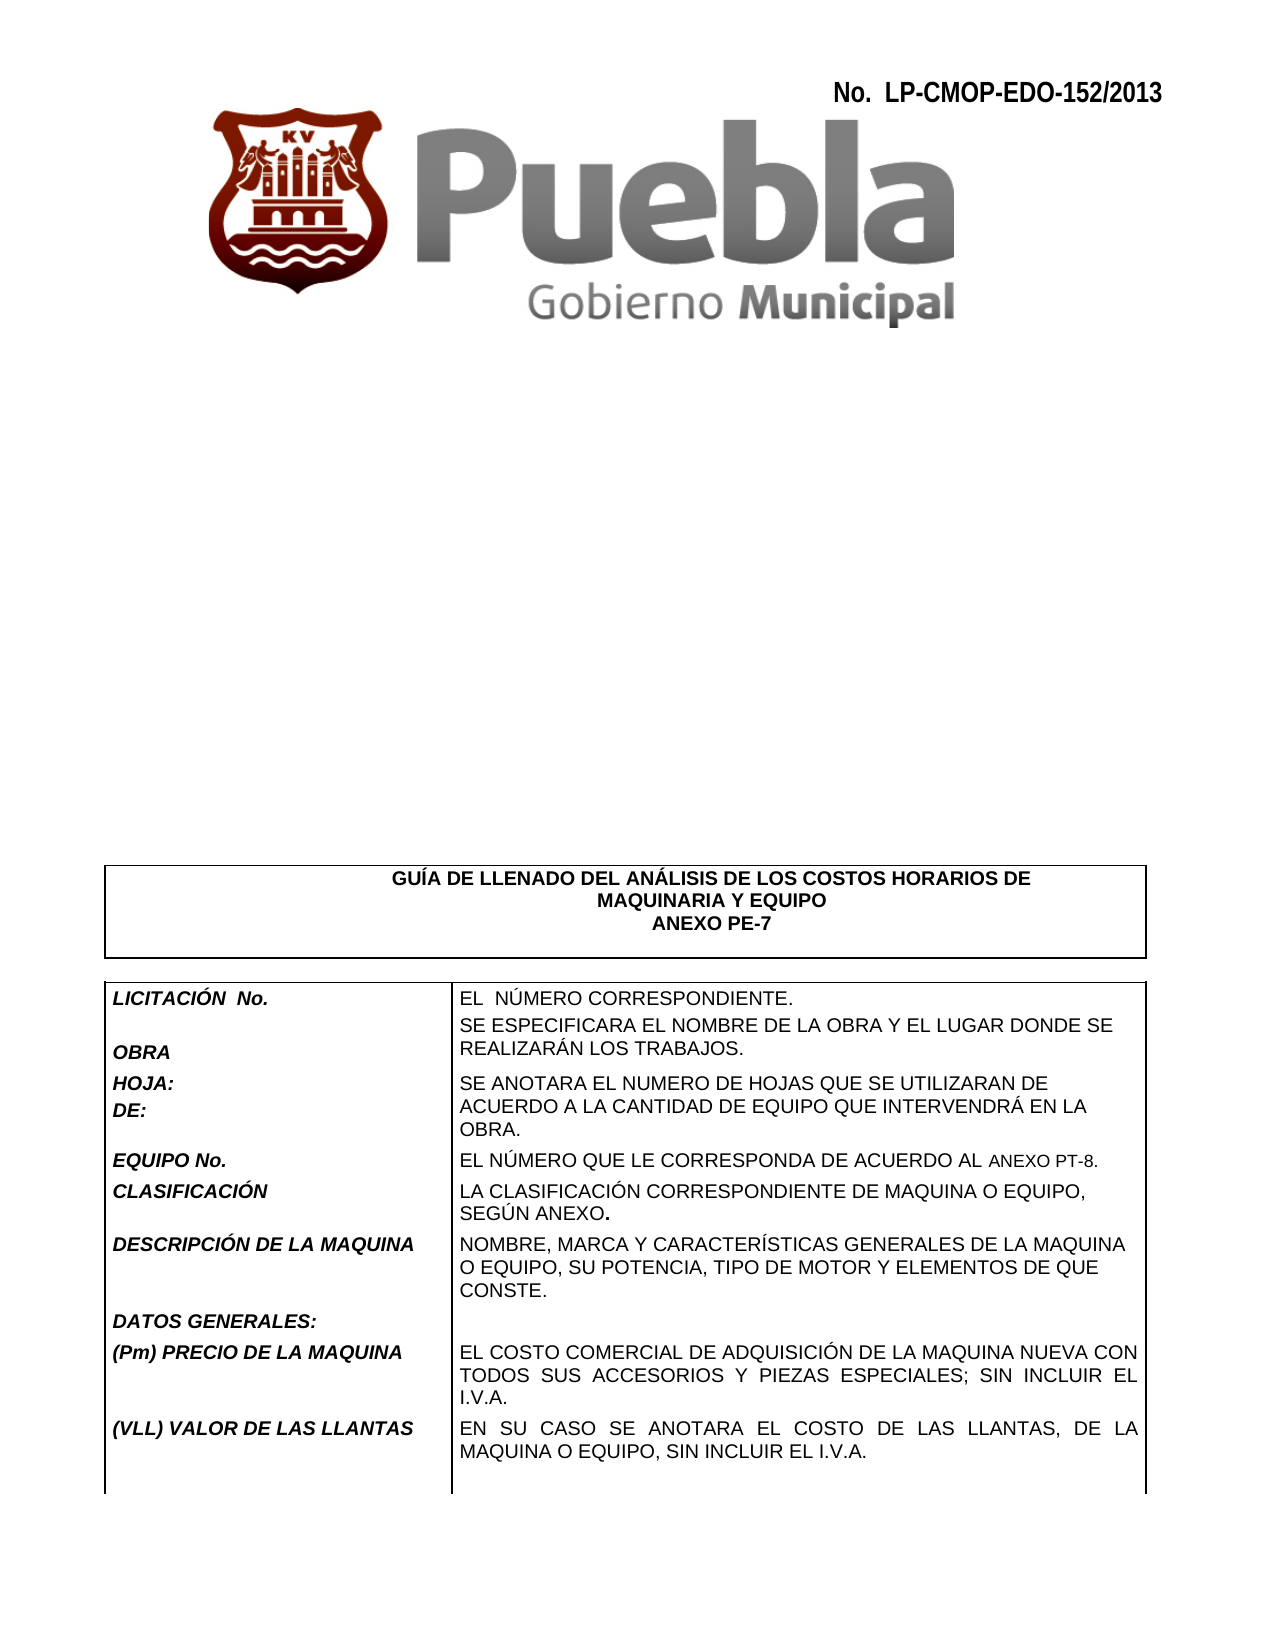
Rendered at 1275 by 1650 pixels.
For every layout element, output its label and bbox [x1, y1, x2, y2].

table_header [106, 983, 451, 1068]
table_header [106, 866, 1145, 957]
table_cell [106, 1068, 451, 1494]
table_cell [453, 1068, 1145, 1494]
picture [208, 108, 954, 328]
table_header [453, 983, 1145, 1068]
